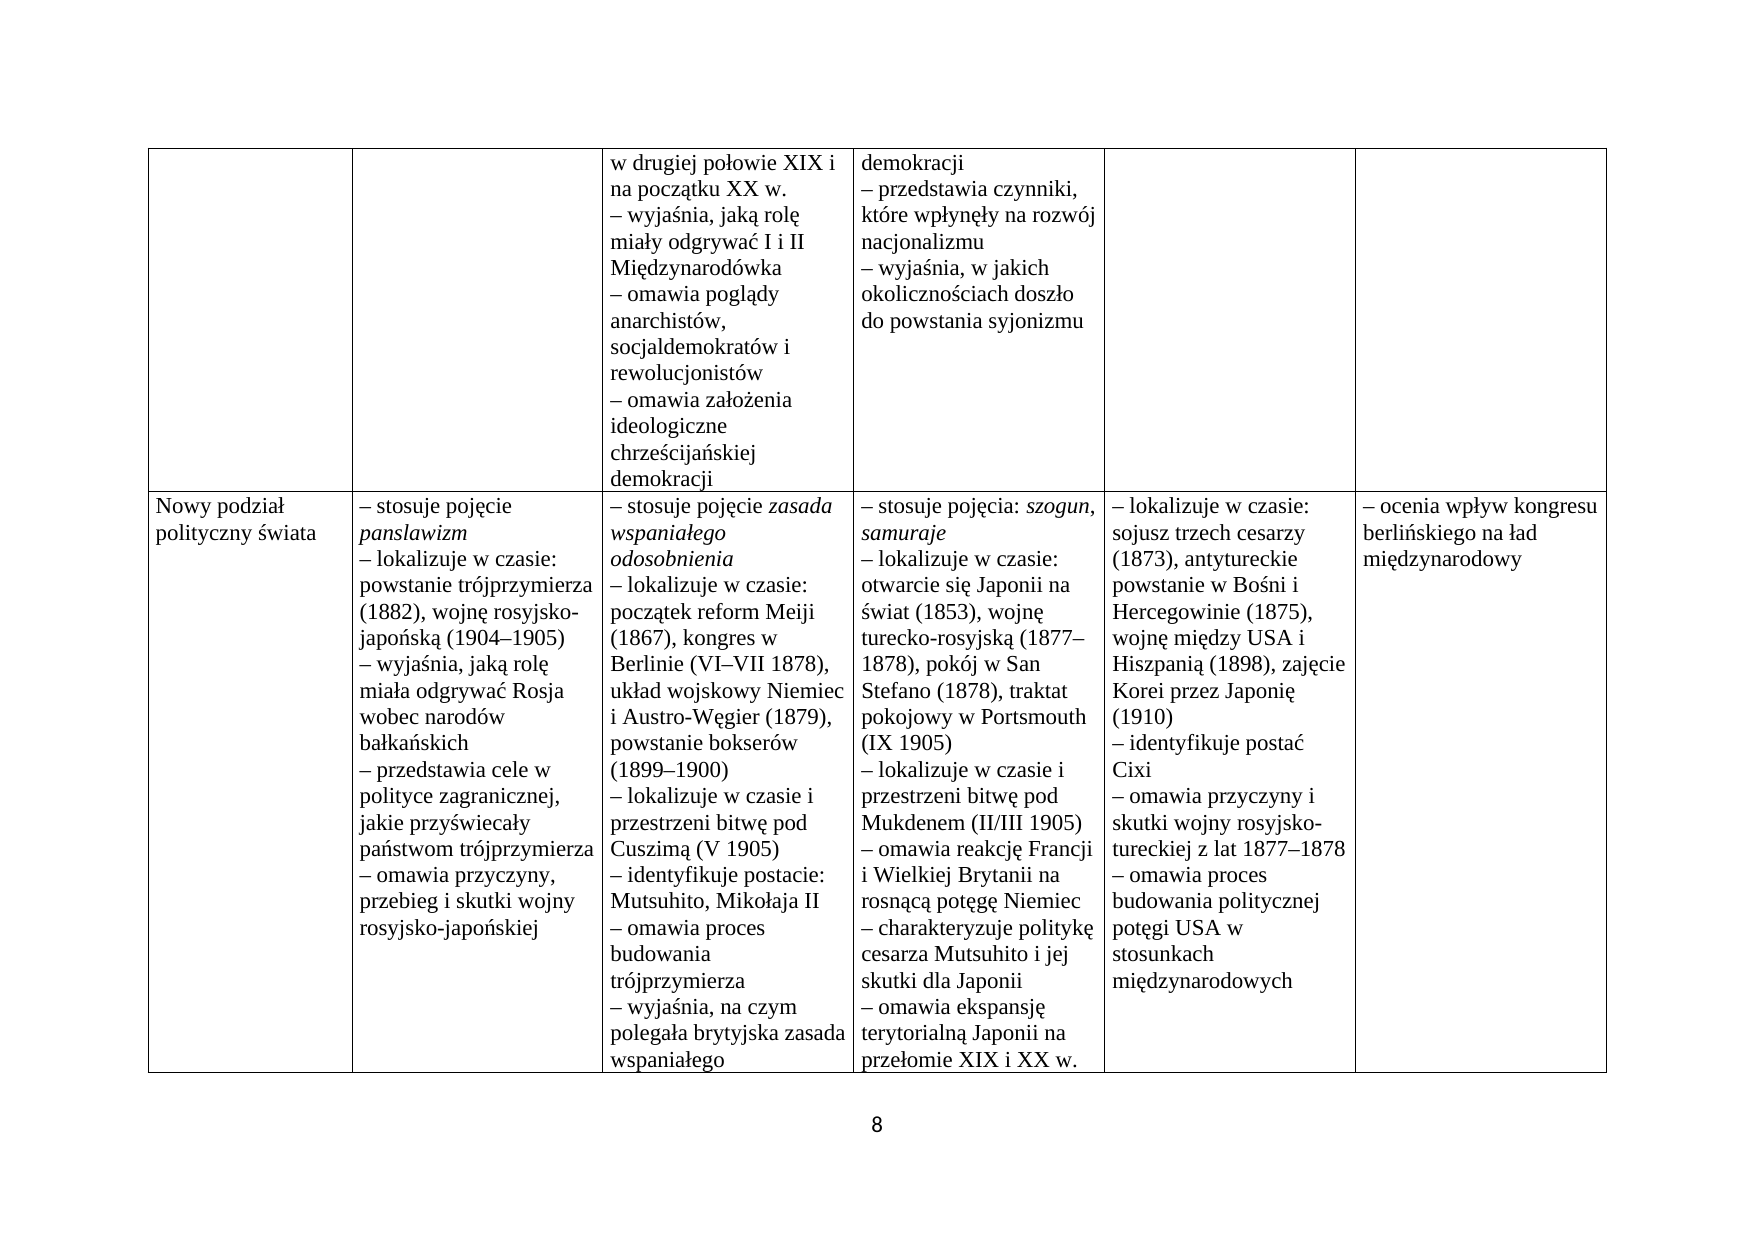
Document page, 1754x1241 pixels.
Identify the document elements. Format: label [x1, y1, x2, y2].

table_cell [603, 492, 853, 1072]
table_cell [353, 149, 602, 491]
table_cell [1105, 149, 1355, 491]
table_cell [603, 149, 853, 491]
table_cell [854, 492, 1104, 1072]
table_cell [854, 149, 1104, 491]
table_cell [353, 492, 602, 1072]
table_cell [149, 149, 352, 491]
table_cell [149, 492, 352, 1072]
table_cell [1356, 492, 1606, 1072]
table_cell [1356, 149, 1606, 491]
table_cell [1105, 492, 1355, 1072]
